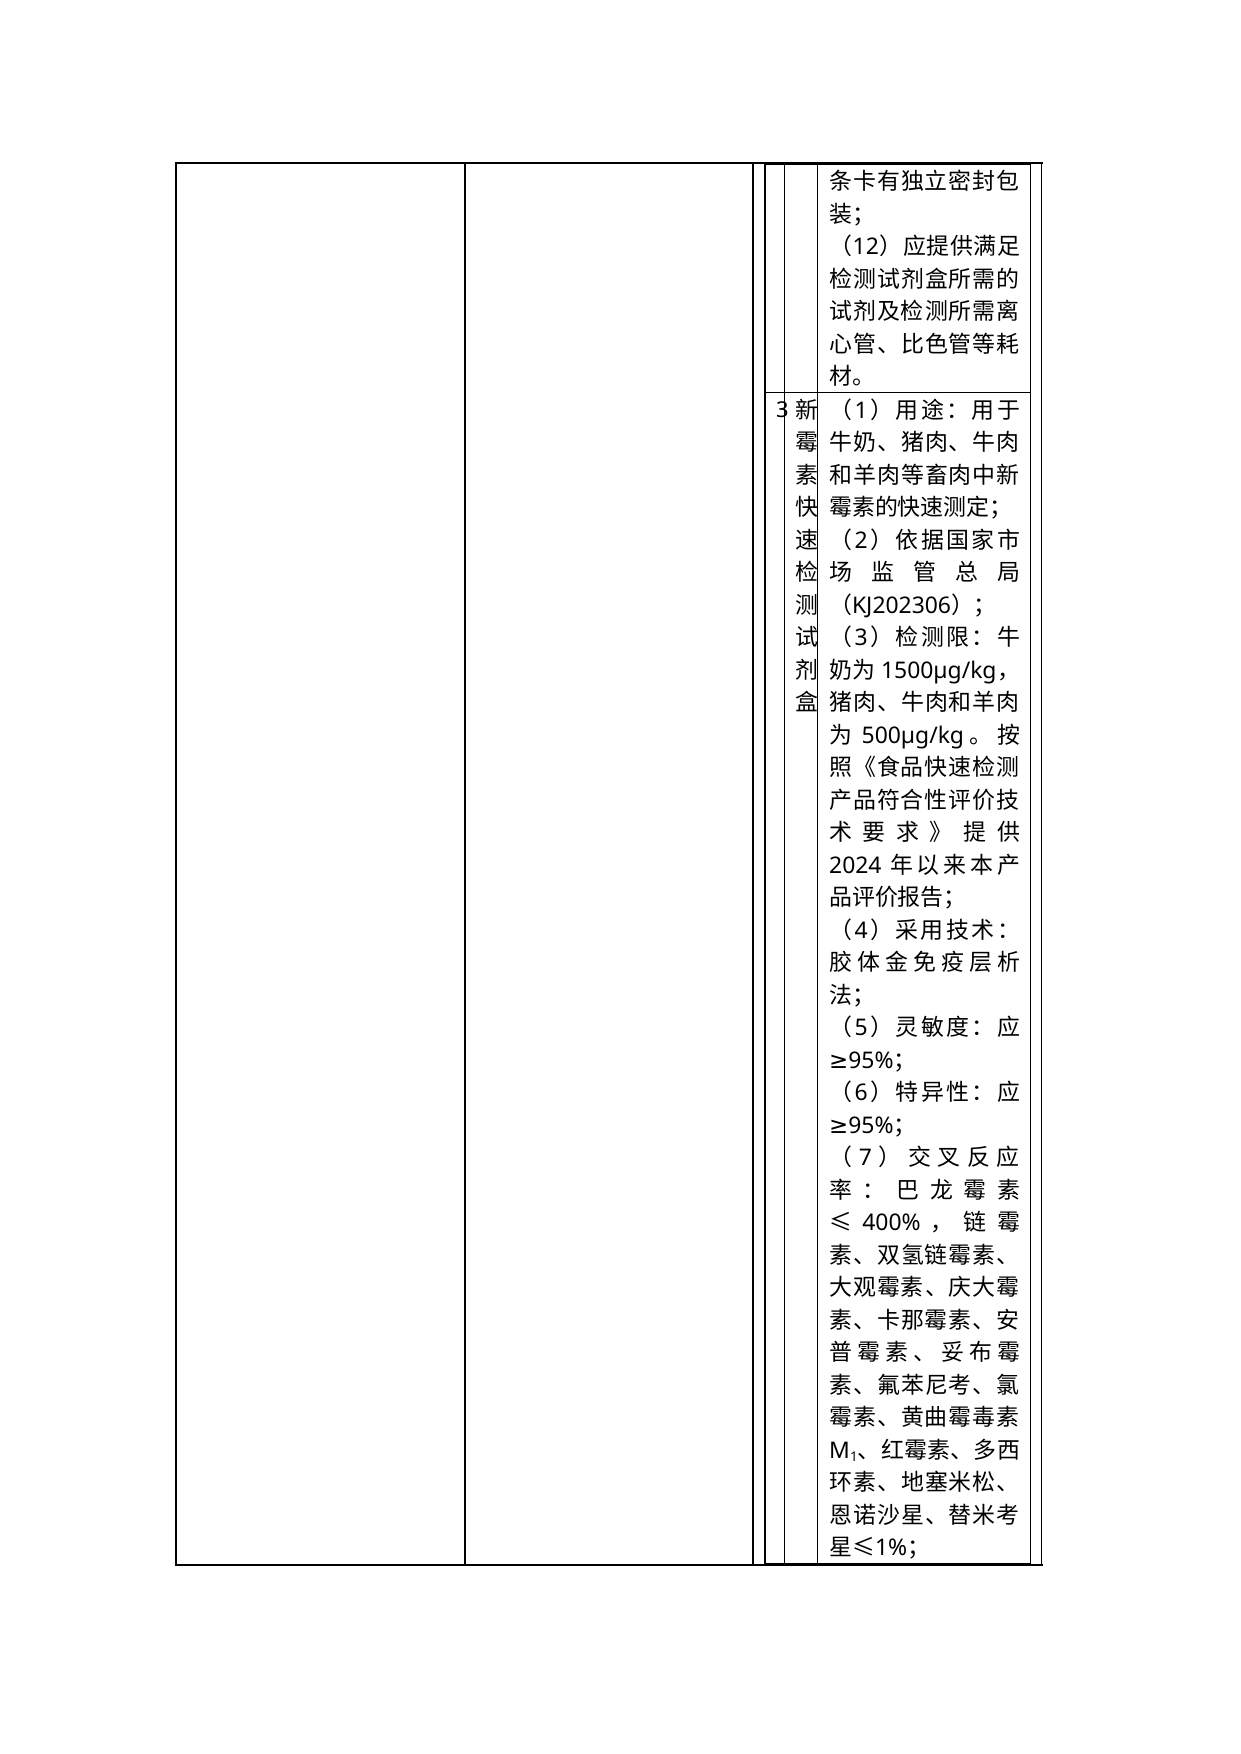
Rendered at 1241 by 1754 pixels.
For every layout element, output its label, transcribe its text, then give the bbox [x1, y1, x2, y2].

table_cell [754, 164, 764, 1564]
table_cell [818, 165, 1030, 392]
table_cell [818, 393, 1030, 1563]
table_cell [1031, 164, 1041, 1564]
table_cell 2 [177, 164, 464, 1564]
table_cell [466, 164, 752, 1564]
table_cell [785, 165, 817, 392]
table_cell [766, 393, 784, 1563]
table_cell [766, 165, 784, 392]
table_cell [785, 393, 817, 1563]
